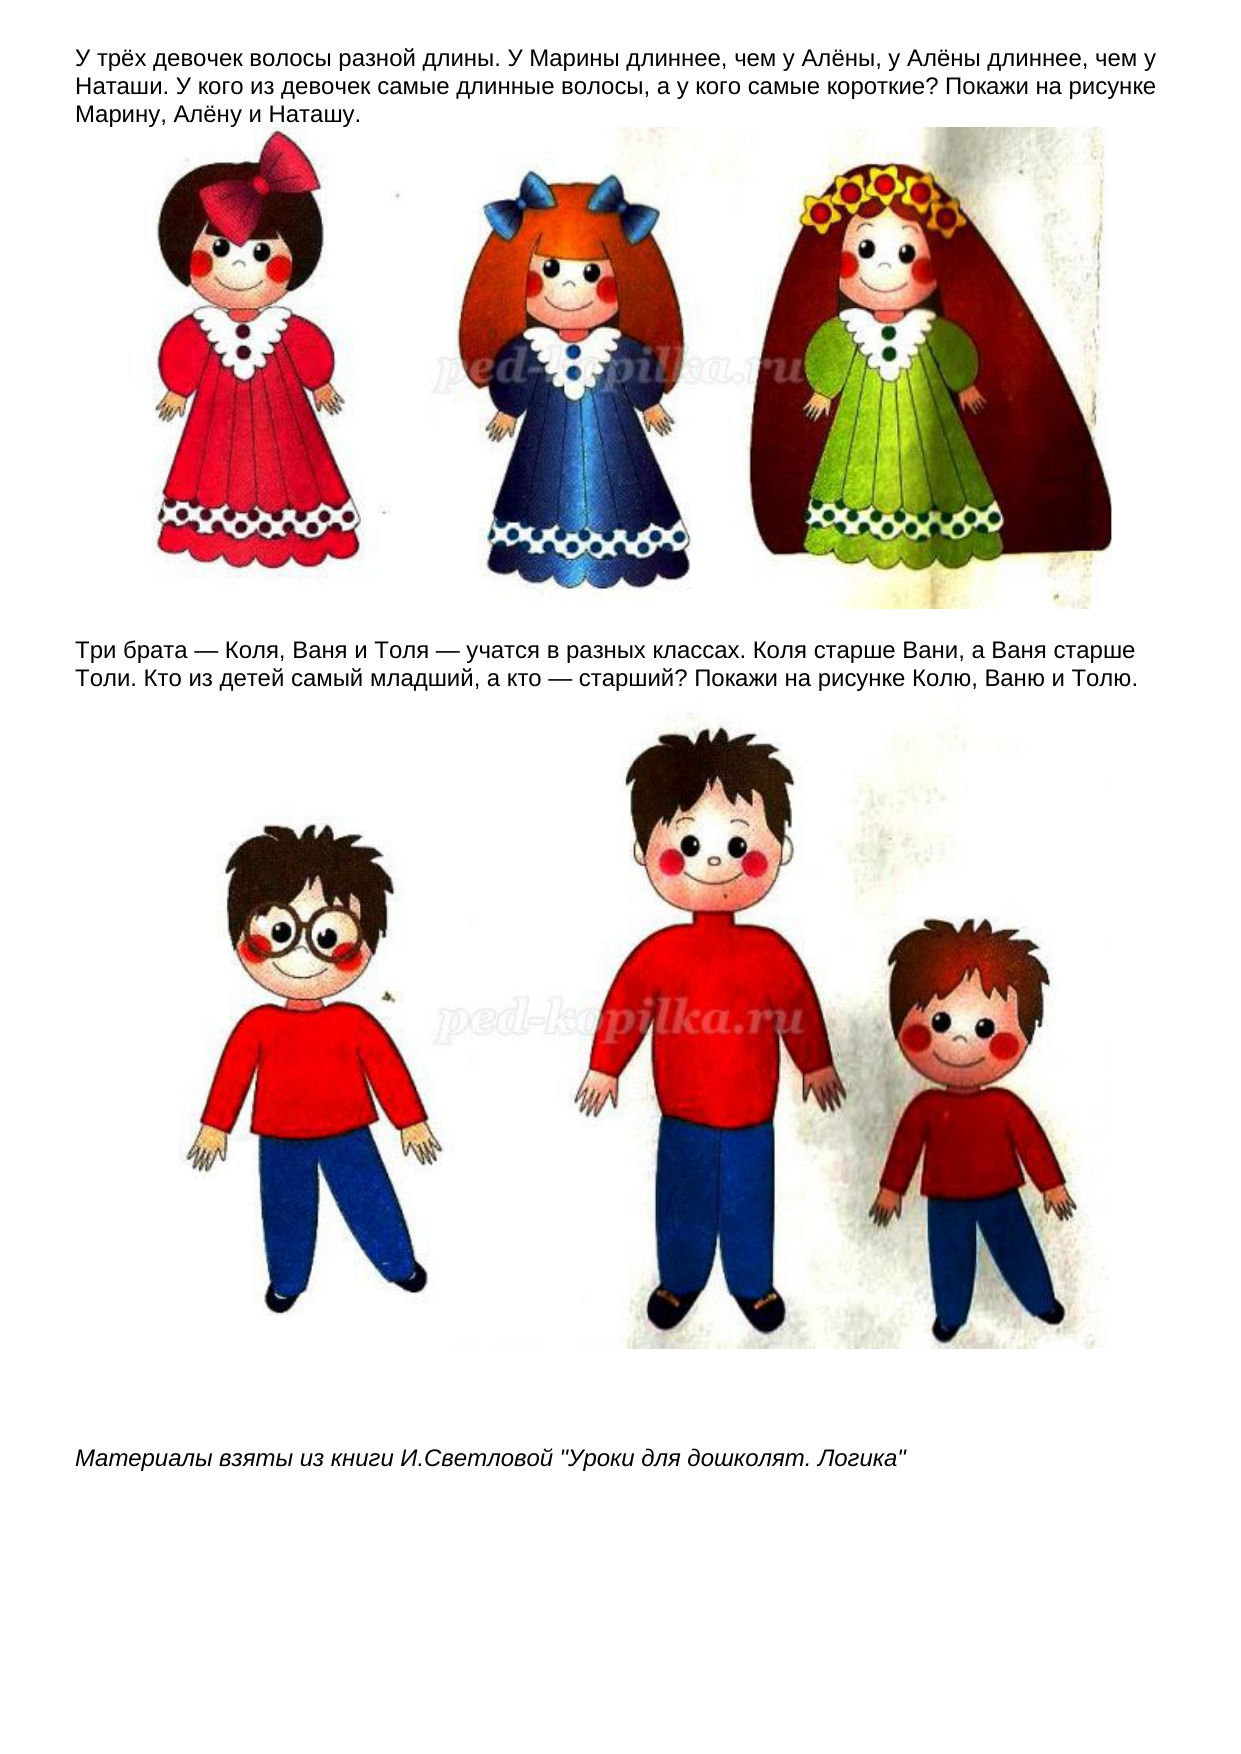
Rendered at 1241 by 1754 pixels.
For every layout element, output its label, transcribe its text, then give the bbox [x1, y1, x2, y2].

picture [129, 691, 1111, 1349]
text Три брата — Коля, Ваня и Толя — учатся в разных классах. Коля старше Вани, а Ваня старше Толи. Кто из детей самый младший, а кто — старший? Покажи на рисунке Колю, Ваню и Толю. [75, 608, 1165, 691]
text У трёх девочек волосы разной длины. У Марины длиннее, чем у Алёны, у Алёны длиннее, чем у Наташи. У кого из девочек самые длинные волосы, а у кого самые короткие? Покажи на рисунке Марину, Алёну и Наташу. [75, 44, 1165, 127]
picture [128, 127, 1112, 609]
text Материалы взяты из книги И.Светловой "Уроки для дошколят. Логика" [75, 1349, 1165, 1472]
